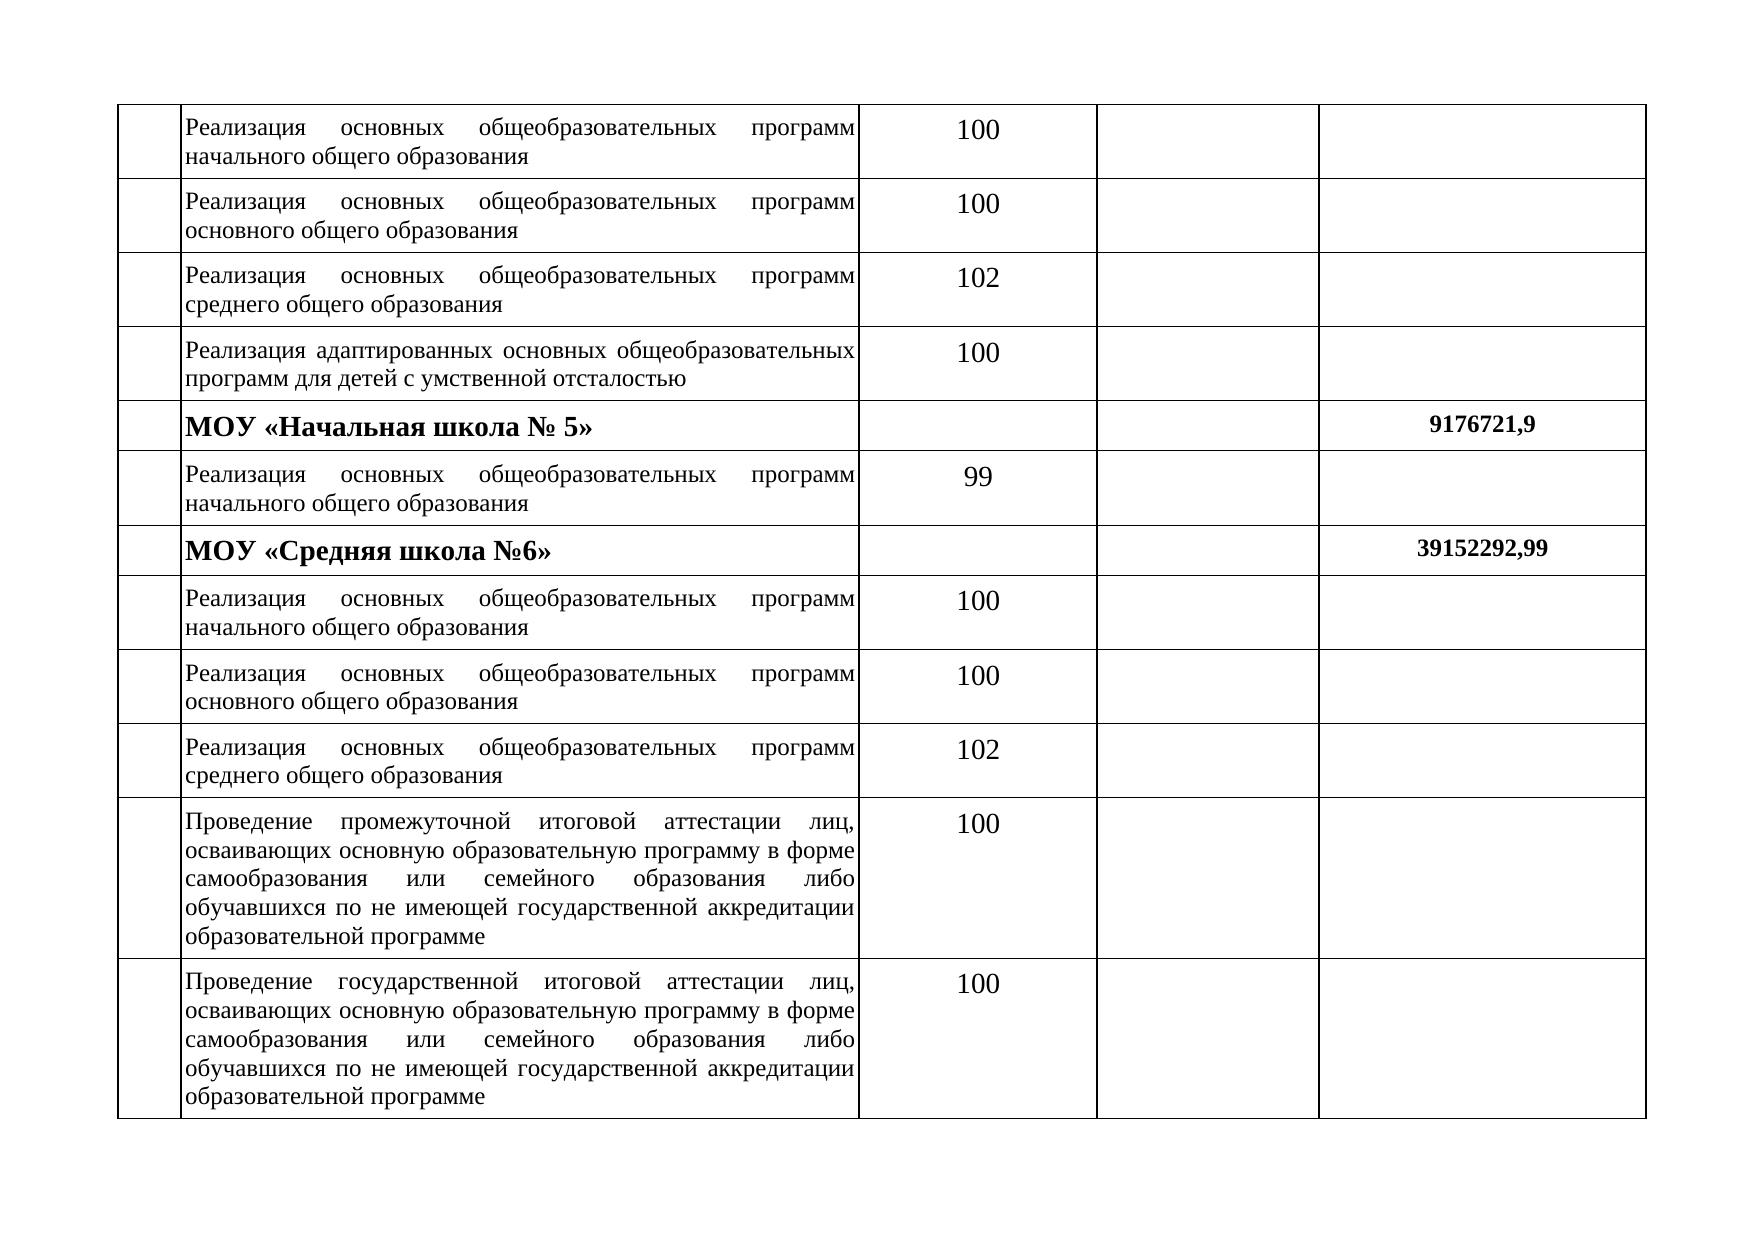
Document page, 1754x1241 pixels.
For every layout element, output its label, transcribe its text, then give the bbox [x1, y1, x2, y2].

table_cell 100 [860, 650, 1096, 723]
table_cell [1320, 253, 1645, 326]
table_cell МОУ «Средняя школа №6» [182, 526, 858, 575]
table_cell [1098, 105, 1318, 178]
table_cell 100 [860, 798, 1096, 958]
table_cell Проведение государственной итоговой аттестации лиц, осваивающих основную образовательную программу в форме самообразования или семейного образования либо обучавшихся по не имеющей государственной аккредитации образовательной программе [182, 959, 858, 1118]
table_cell [1098, 959, 1318, 1118]
table_cell [1098, 401, 1318, 450]
table_cell [1320, 451, 1645, 524]
table_cell [1320, 650, 1645, 723]
table_cell [119, 253, 180, 326]
table_cell [1098, 724, 1318, 797]
table_cell 102 [860, 724, 1096, 797]
table_cell [119, 576, 180, 649]
table_cell Проведение промежуточной итоговой аттестации лиц, осваивающих основную образовательную программу в форме самообразования или семейного образования либо обучавшихся по не имеющей государственной аккредитации образовательной программе [182, 798, 858, 958]
table_cell Реализация адаптированных основных общеобразовательных программ для детей с умственной отсталостью [182, 327, 858, 400]
table_cell Реализация основных общеобразовательных программ основного общего образования [182, 179, 858, 252]
table_cell 100 [860, 179, 1096, 252]
table_cell [1320, 959, 1645, 1118]
table_cell [119, 959, 180, 1118]
table_cell [119, 724, 180, 797]
table_cell [119, 650, 180, 723]
table_cell [119, 401, 180, 450]
table_cell [119, 179, 180, 252]
table_cell [119, 451, 180, 524]
table_cell 100 [860, 105, 1096, 178]
table_cell [1320, 576, 1645, 649]
table_cell [1320, 327, 1645, 400]
table_cell Реализация основных общеобразовательных программ начального общего образования [182, 105, 858, 178]
table_cell [1320, 105, 1645, 178]
table_cell [1098, 327, 1318, 400]
table_cell Реализация основных общеобразовательных программ среднего общего образования [182, 253, 858, 326]
table_cell 100 [860, 327, 1096, 400]
table_cell МОУ «Начальная школа № 5» [182, 401, 858, 450]
table_cell [119, 526, 180, 575]
table_cell [119, 798, 180, 958]
table_cell 100 [860, 959, 1096, 1118]
table_cell 99 [860, 451, 1096, 524]
table_cell Реализация основных общеобразовательных программ начального общего образования [182, 576, 858, 649]
table_cell [1098, 526, 1318, 575]
table_cell [1098, 798, 1318, 958]
table_cell [1320, 798, 1645, 958]
table_cell 39152292,99 [1320, 526, 1645, 575]
table_cell [1320, 179, 1645, 252]
table_cell Реализация основных общеобразовательных программ среднего общего образования [182, 724, 858, 797]
table_cell 9176721,9 [1320, 401, 1645, 450]
table_cell 100 [860, 576, 1096, 649]
table_cell [1098, 179, 1318, 252]
table_cell [1098, 576, 1318, 649]
table_cell [1098, 253, 1318, 326]
table_cell [1320, 724, 1645, 797]
table_cell [1098, 451, 1318, 524]
table_cell [119, 105, 180, 178]
table_cell [860, 526, 1096, 575]
table_cell Реализация основных общеобразовательных программ начального общего образования [182, 451, 858, 524]
table_cell [860, 401, 1096, 450]
table_cell [1098, 650, 1318, 723]
table_cell 102 [860, 253, 1096, 326]
table_cell Реализация основных общеобразовательных программ основного общего образования [182, 650, 858, 723]
table_cell [119, 327, 180, 400]
